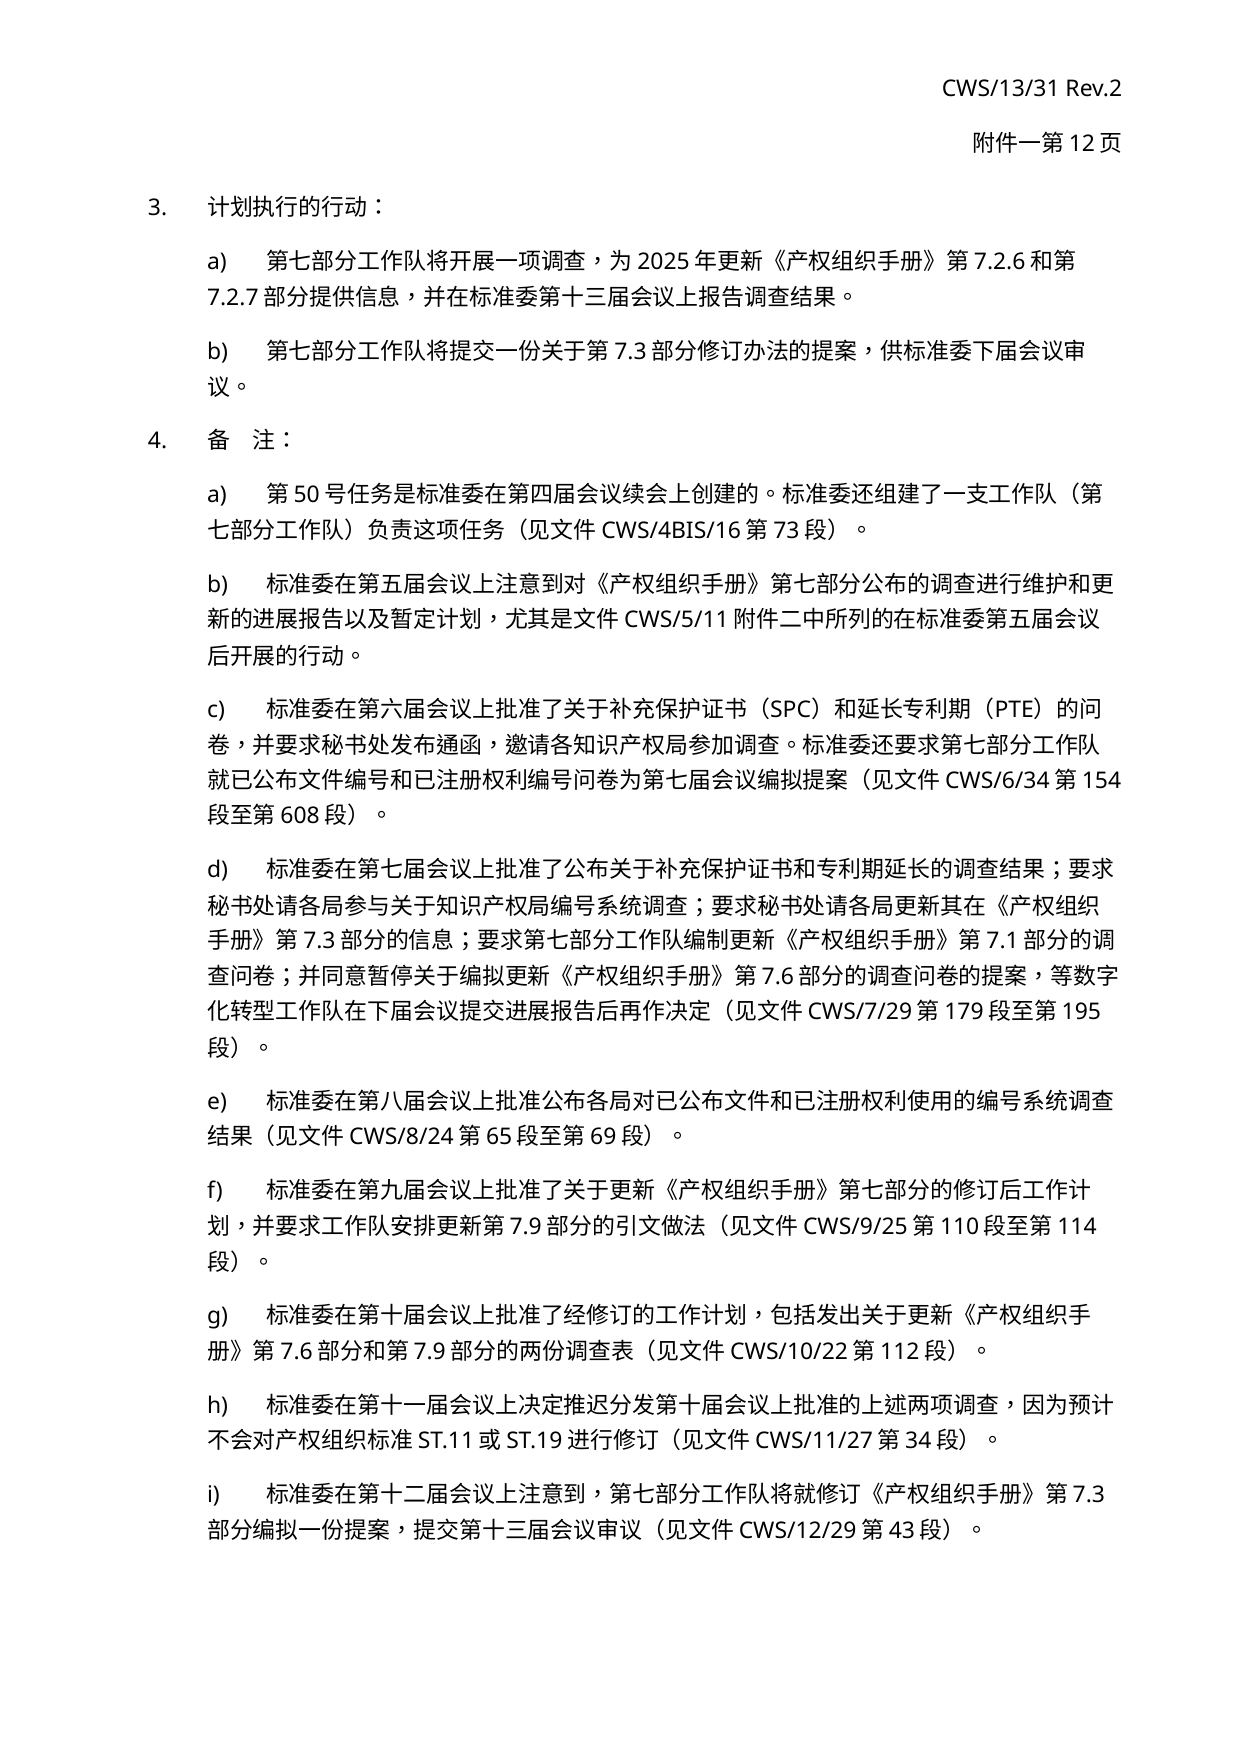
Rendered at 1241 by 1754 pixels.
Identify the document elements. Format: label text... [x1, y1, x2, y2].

text a) 第50号任务是标准委在第四届会议续会上创建的。标准委还组建了一支工作队（第七部分工作队）负责这项任务（见文件CWS/4BIS/16第73段）。 [207, 474, 1122, 545]
text h) 标准委在第十一届会议上决定推迟分发第十届会议上批准的上述两项调查，因为预计不会对产权组织标准ST.11或ST.19进行修订（见文件CWS/11/27第34段）。 [207, 1384, 1122, 1455]
text a) 第七部分工作队将开展一项调查，为2025年更新《产权组织手册》第7.2.6和第7.2.7部分提供信息，并在标准委第十三届会议上报告调查结果。 [207, 241, 1122, 312]
text e) 标准委在第八届会议上批准公布各局对已公布文件和已注册权利使用的编号系统调查结果（见文件CWS/8/24第65段至第69段）。 [207, 1080, 1122, 1151]
text 4. 备 注： [148, 420, 1122, 455]
text d) 标准委在第七届会议上批准了公布关于补充保护证书和专利期延长的调查结果；要求秘书处请各局参与关于知识产权局编号系统调查；要求秘书处请各局更新其在《产权组织手册》第7.3部分的信息；要求第七部分工作队编制更新《产权组织手册》第7.1部分的调查问卷；并同意暂停关于编拟更新《产权组织手册》第7.6部分的调查问卷的提案，等数字化转型工作队在下届会议提交进展报告后再作决定（见文件CWS/7/29第179段至第195段）。 [207, 849, 1122, 1062]
text c) 标准委在第六届会议上批准了关于补充保护证书（SPC）和延长专利期（PTE）的问卷，并要求秘书处发布通函，邀请各知识产权局参加调查。标准委还要求第七部分工作队就已公布文件编号和已注册权利编号问卷为第七届会议编拟提案（见文件CWS/6/34第154段至第608段）。 [207, 689, 1122, 830]
text i) 标准委在第十二届会议上注意到，第七部分工作队将就修订《产权组织手册》第7.3部分编拟一份提案，提交第十三届会议审议（见文件CWS/12/29第43段）。 [207, 1474, 1122, 1545]
text 3. 计划执行的行动： [148, 187, 1122, 222]
text g) 标准委在第十届会议上批准了经修订的工作计划，包括发出关于更新《产权组织手册》第7.6部分和第7.9部分的两份调查表（见文件CWS/10/22第112段）。 [207, 1295, 1122, 1366]
text b) 第七部分工作队将提交一份关于第7.3部分修订办法的提案，供标准委下届会议审‍议。 [207, 330, 1122, 401]
text f) 标准委在第九届会议上批准了关于更新《产权组织手册》第七部分的修订后工作计划，并要求工作队安排更新第7.9部分的引文做法（见文件CWS/9/25第110段至第114段）。 [207, 1170, 1122, 1276]
text b) 标准委在第五届会议上注意到对《产权组织手册》第七部分公布的调查进行维护和更新的进展报告以及暂定计划，尤其是文件CWS/5/11附件二中所列的在标准委第五届会议后开展的行动。 [207, 564, 1122, 670]
